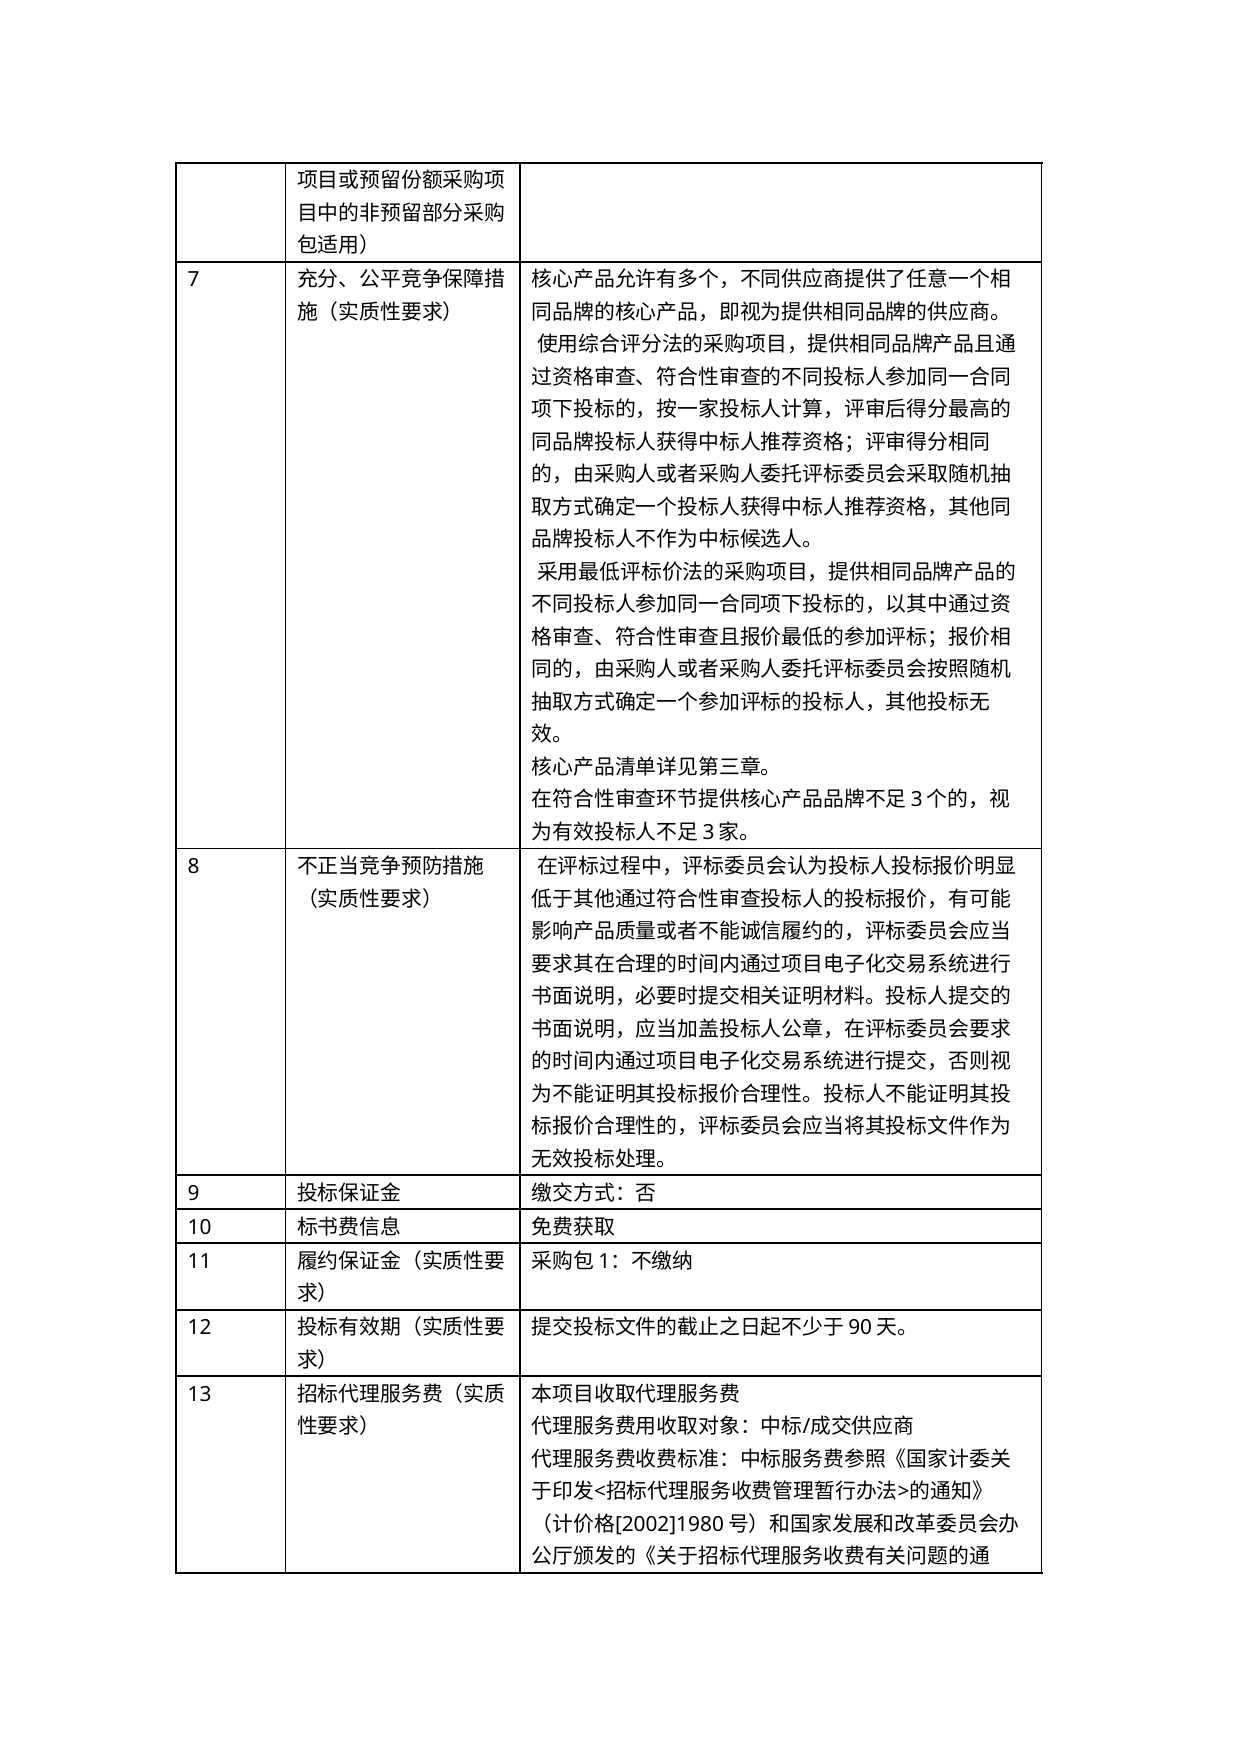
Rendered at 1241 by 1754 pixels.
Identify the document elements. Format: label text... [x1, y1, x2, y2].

table_cell 招标代理服务费（实质性要求） [286, 1377, 519, 1572]
table_cell 投标保证金 [286, 1176, 519, 1208]
table_cell 7 [177, 263, 285, 848]
table_cell 12 [177, 1311, 285, 1375]
table_cell 6 [177, 164, 285, 261]
table_cell 9 [177, 1176, 285, 1208]
table_cell 8 [177, 849, 285, 1174]
table_cell 在评标过程中，评标委员会认为投标人投标报价明显低于其他通过符合性审查投标人的投标报价，有可能影响产品质量或者不能诚信履约的，评标委员会应当要求其在合理的时间内通过项目电子化交易系统进行书面说明，必要时提交相关证明材料。投标人提交的书面说明，应当加盖投标人公章，在评标委员会要求的时间内通过项目电子化交易系统进行提交，否则视为不能证明其投标报价合理性。投标人不能证明其投标报价合理性的，评标委员会应当将其投标文件作为无效投标处理。 [521, 849, 1041, 1174]
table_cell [521, 1377, 1041, 1572]
table_cell 标书费信息 [286, 1210, 519, 1242]
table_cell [521, 164, 1041, 261]
table_cell 10 [177, 1210, 285, 1242]
table_cell 缴交方式：否 [521, 1176, 1041, 1208]
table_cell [286, 164, 519, 261]
table_cell 不正当竞争预防措施（实质性要求） [286, 849, 519, 1174]
table_cell 11 [177, 1244, 285, 1309]
table_cell 提交投标文件的截止之日起不少于90天。 [521, 1311, 1041, 1375]
table_cell 采购包1：不缴纳 [521, 1244, 1041, 1309]
table_cell 核心产品允许有多个，不同供应商提供了任意一个相同品牌的核心产品，即视为提供相同品牌的供应商。 使用综合评分法的采购项目，提供相同品牌产品且通过资格审查、符合性审查的不同投标人参加同一合同项下投标的，按一家投标人计算，评审后得分最高的同品牌投标人获得中标人推荐资格；评审得分相同的，由采购人或者采购人委托评标委员会采取随机抽取方式确定一个投标人获得中标人推荐资格，其他同品牌投标人不作为中标候选人。 采用最低评标价法的采购项目，提供相同品牌产品的不同投标人参加同一合同项下投标的，以其中通过资格审查、符合性审查且报价最低的参加评标；报价相同的，由采购人或者采购人委托评标委员会按照随机抽取方式确定一个参加评标的投标人，其他投标无效。 核心产品清单详见第三章。 在符合性审查环节提供核心产品品牌不足3个的，视为有效投标人不足3家。 [521, 263, 1041, 848]
table_cell 履约保证金（实质性要求） [286, 1244, 519, 1309]
table_cell 免费获取 [521, 1210, 1041, 1242]
table_cell 13 [177, 1377, 285, 1572]
table_cell 投标有效期（实质性要求） [286, 1311, 519, 1375]
table_cell 充分、公平竞争保障措施（实质性要求） [286, 263, 519, 848]
